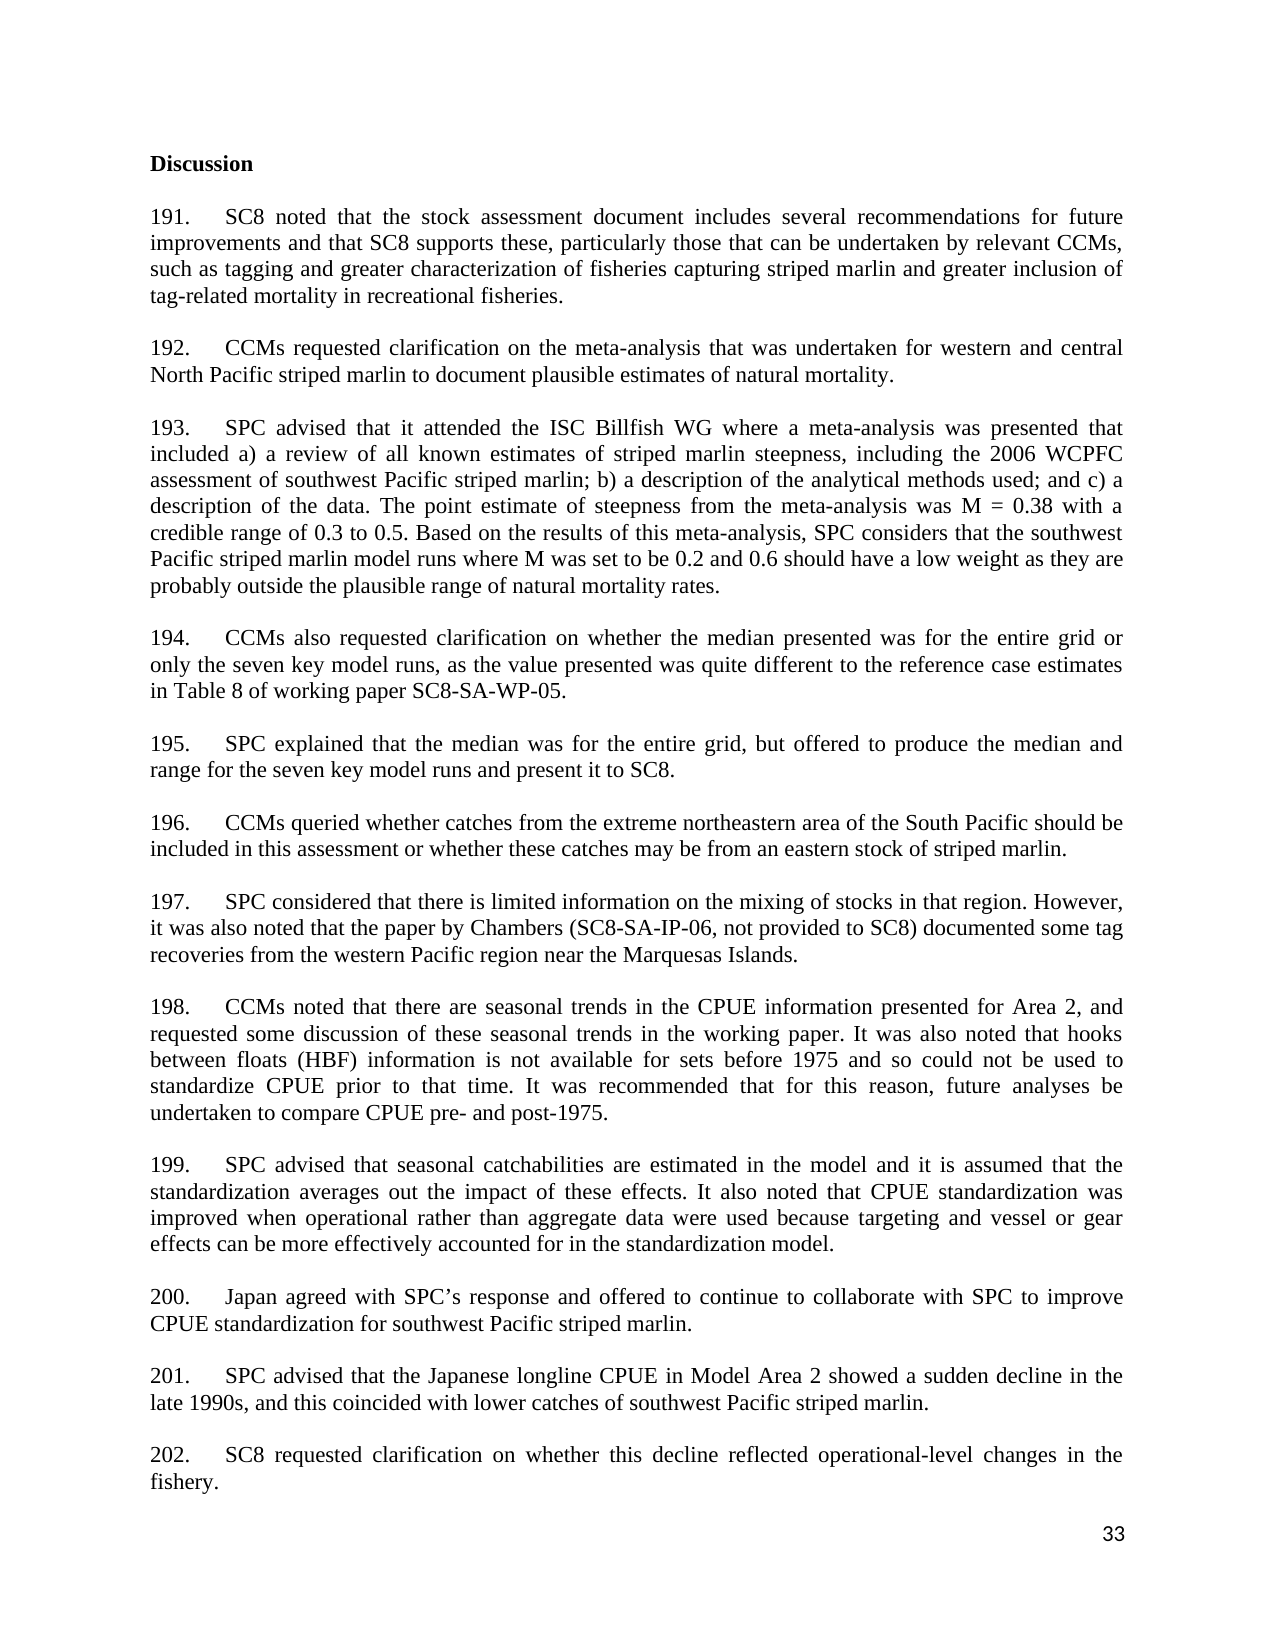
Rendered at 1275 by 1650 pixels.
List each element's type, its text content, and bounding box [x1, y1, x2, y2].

text Discussion [150, 150, 1125, 176]
list SPC advised that seasonal catchabilities are estimated in the model and it is assumed that the standardization averages out the impact of these effects. It also noted that CPUE standardization was improved when operational rather than aggregate data were used because targeting and vessel or gear effects can be more effectively accounted for in the standardization model. [150, 1151, 1125, 1257]
list Japan agreed with SPC’s response and offered to continue to collaborate with SPC to improve CPUE standardization for southwest Pacific striped marlin. [150, 1283, 1125, 1336]
list SPC explained that the median was for the entire grid, but offered to produce the median and range for the seven key model runs and present it to SC8. [150, 730, 1125, 782]
list SC8 noted that the stock assessment document includes several recommendations for future improvements and that SC8 supports these, particularly those that can be undertaken by relevant CCMs, such as tagging and greater characterization of fisheries capturing striped marlin and greater inclusion of tag-related mortality in recreational fisheries. [150, 203, 1125, 308]
list SPC advised that the Japanese longline CPUE in Model Area 2 showed a sudden decline in the late 1990s, and this coincided with lower catches of southwest Pacific striped marlin. [150, 1362, 1125, 1415]
list SC8 requested clarification on whether this decline reflected operational-level changes in the fishery. [150, 1441, 1125, 1494]
list SPC advised that it attended the ISC Billfish WG where a meta-analysis was presented that included a) a review of all known estimates of striped marlin steepness, including the 2006 WCPFC assessment of southwest Pacific striped marlin; b) a description of the analytical methods used; and c) a description of the data. The point estimate of steepness from the meta-analysis was M = 0.38 with a credible range of 0.3 to 0.5. Based on the results of this meta-analysis, SPC considers that the southwest Pacific striped marlin model runs where M was set to be 0.2 and 0.6 should have a low weight as they are probably outside the plausible range of natural mortality rates. [150, 413, 1125, 598]
list CCMs requested clarification on the meta-analysis that was undertaken for western and central North Pacific striped marlin to document plausible estimates of natural mortality. [150, 334, 1125, 387]
list SPC considered that there is limited information on the mixing of stocks in that region. However, it was also noted that the paper by Chambers (SC8-SA-IP-06, not provided to SC8) documented some tag recoveries from the western Pacific region near the Marquesas Islands. [150, 888, 1125, 967]
list CCMs queried whether catches from the extreme northeastern area of the South Pacific should be included in this assessment or whether these catches may be from an eastern stock of striped marlin. [150, 809, 1125, 862]
list CCMs also requested clarification on whether the median presented was for the entire grid or only the seven key model runs, as the value presented was quite different to the reference case estimates in Table 8 of working paper SC8-SA-WP-05. [150, 624, 1125, 703]
list CCMs noted that there are seasonal trends in the CPUE information presented for Area 2, and requested some discussion of these seasonal trends in the working paper. It was also noted that hooks between floats (HBF) information is not available for sets before 1975 and so could not be used to standardize CPUE prior to that time. It was recommended that for this reason, future analyses be undertaken to compare CPUE pre- and post-1975. [150, 993, 1125, 1125]
